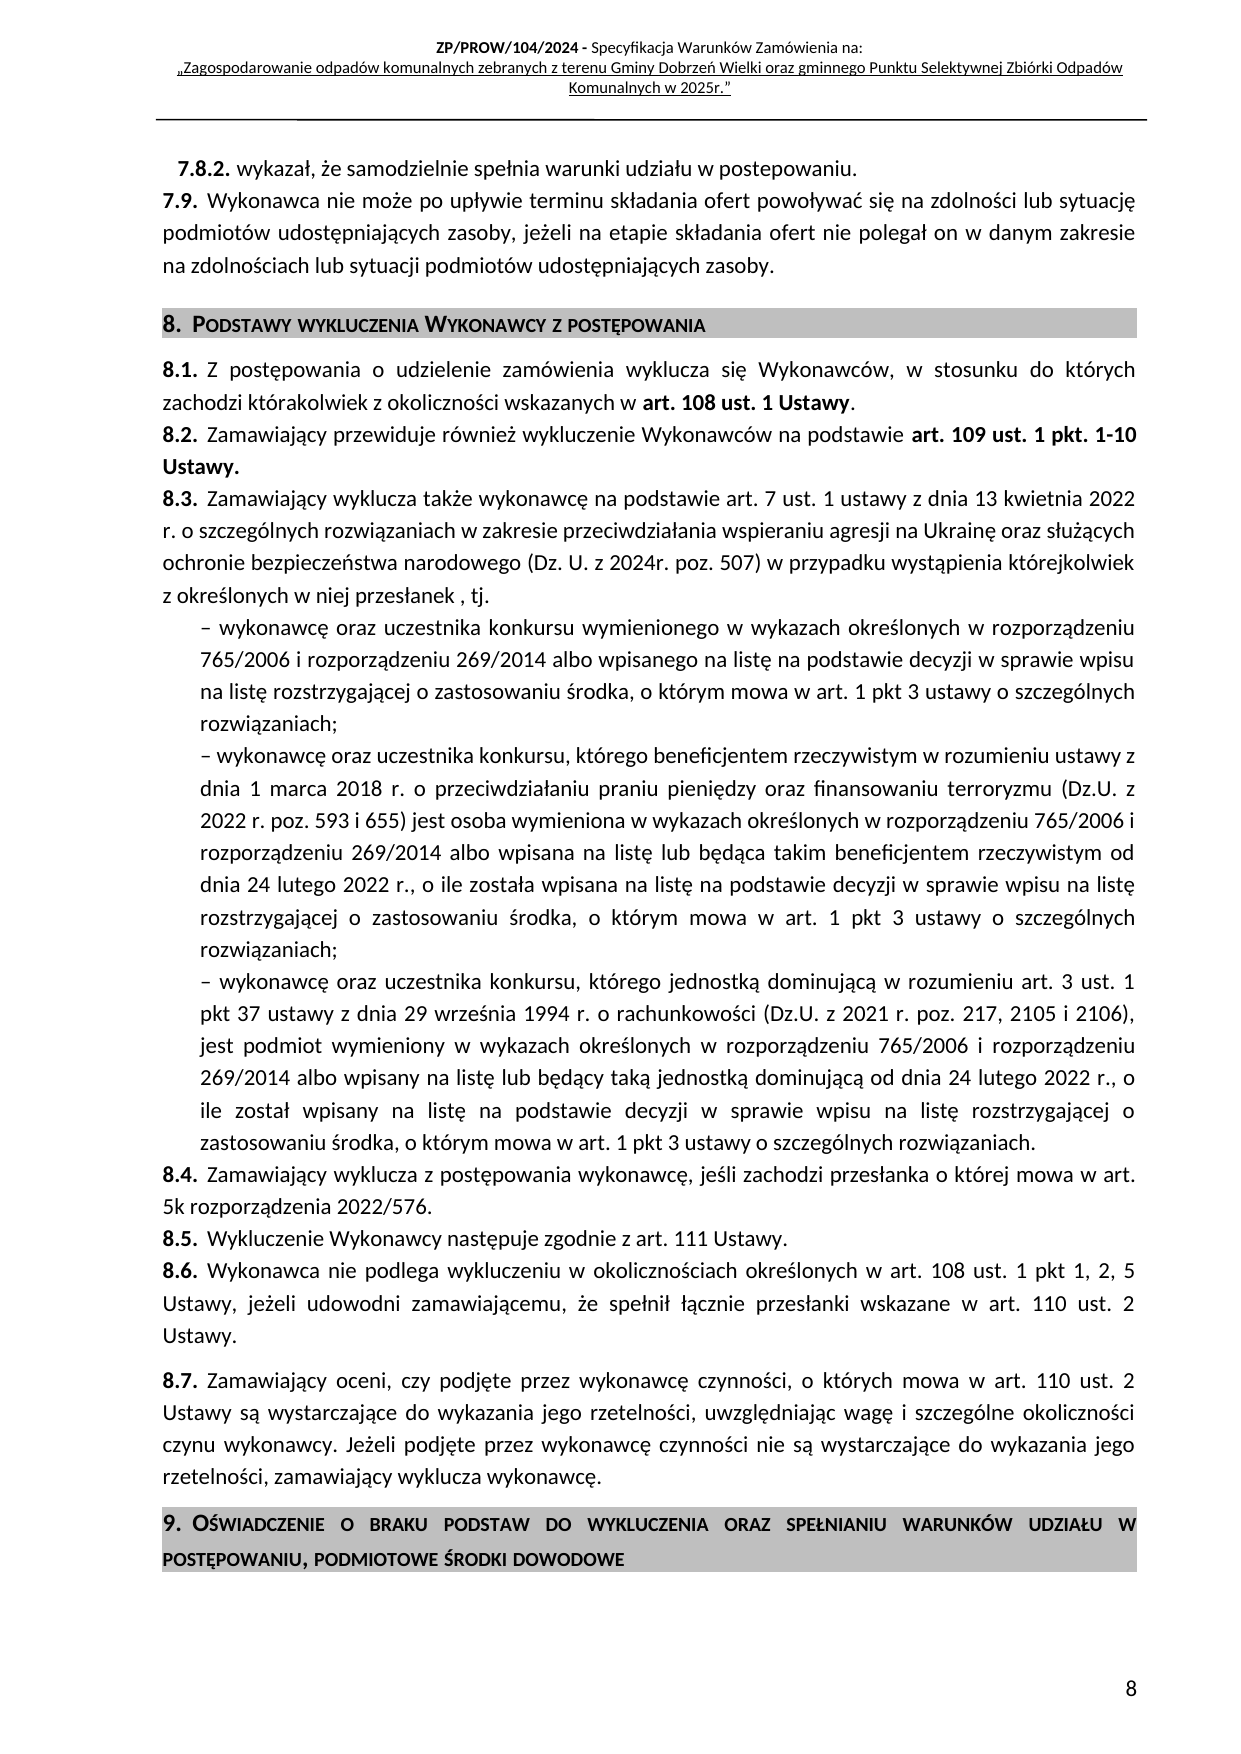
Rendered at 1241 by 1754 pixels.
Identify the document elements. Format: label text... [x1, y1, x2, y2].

text Oświadczenie o braku podstaw do wykluczenia oraz spełnianiu warunków udziału w postępowaniu, podmiotowe środki dowodowe [162, 1507, 1137, 1572]
list Zamawiający przewiduje również wykluczenie Wykonawców na podstawie art. 109 ust. 1 pkt. 1-10 Ustawy. [162, 420, 1137, 480]
list Wykonawca nie podlega wykluczeniu w okolicznościach określonych w art. 108 ust. 1 pkt 1, 2, 5 Ustawy, jeżeli udowodni zamawiającemu, że spełnił łącznie przesłanki wskazane w art. 110 ust. 2 Ustawy. [162, 1257, 1137, 1349]
list – wykonawcę oraz uczestnika konkursu, którego beneficjentem rzeczywistym w rozumieniu ustawy z dnia 1 marca 2018 r. o przeciwdziałaniu praniu pieniędzy oraz finansowaniu terroryzmu (Dz.U. z 2022 r. poz. 593 i 655) jest osoba wymieniona w wykazach określonych w rozporządzeniu 765/2006 i rozporządzeniu 269/2014 albo wpisana na listę lub będąca takim beneficjentem rzeczywistym od dnia 24 lutego 2022 r., o ile została wpisana na listę na podstawie decyzji w sprawie wpisu na listę rozstrzygającej o zastosowaniu środka, o którym mowa w art. 1 pkt 3 ustawy o szczególnych rozwiązaniach; [200, 742, 1137, 963]
list Zamawiający oceni, czy podjęte przez wykonawcę czynności, o których mowa w art. 110 ust. 2 Ustawy są wystarczające do wykazania jego rzetelności, uwzględniając wagę i szczególne okoliczności czynu wykonawcy. Jeżeli podjęte przez wykonawcę czynności nie są wystarczające do wykazania jego rzetelności, zamawiający wyklucza wykonawcę. [162, 1366, 1137, 1490]
list wykazał, że samodzielnie spełnia warunki udziału w postepowaniu. [177, 154, 1137, 182]
list Z postępowania o udzielenie zamówienia wyklucza się Wykonawców, w stosunku do których zachodzi którakolwiek z okoliczności wskazanych w art. 108 ust. 1 Ustawy. [162, 355, 1137, 416]
list Zamawiający wyklucza także wykonawcę na podstawie art. 7 ust. 1 ustawy z dnia 13 kwietnia 2022 r. o szczególnych rozwiązaniach w zakresie przeciwdziałania wspieraniu agresji na Ukrainę oraz służących ochronie bezpieczeństwa narodowego (Dz. U. z 2024r. poz. 507) w przypadku wystąpienia którejkolwiek z określonych w niej przesłanek , tj. [162, 484, 1137, 609]
list – wykonawcę oraz uczestnika konkursu wymienionego w wykazach określonych w rozporządzeniu 765/2006 i rozporządzeniu 269/2014 albo wpisanego na listę na podstawie decyzji w sprawie wpisu na listę rozstrzygającej o zastosowaniu środka, o którym mowa w art. 1 pkt 3 ustawy o szczególnych rozwiązaniach; [200, 613, 1137, 737]
list – wykonawcę oraz uczestnika konkursu, którego jednostką dominującą w rozumieniu art. 3 ust. 1 pkt 37 ustawy z dnia 29 września 1994 r. o rachunkowości (Dz.U. z 2021 r. poz. 217, 2105 i 2106), jest podmiot wymieniony w wykazach określonych w rozporządzeniu 765/2006 i rozporządzeniu 269/2014 albo wpisany na listę lub będący taką jednostką dominującą od dnia 24 lutego 2022 r., o ile został wpisany na listę na podstawie decyzji w sprawie wpisu na listę rozstrzygającej o zastosowaniu środka, o którym mowa w art. 1 pkt 3 ustawy o szczególnych rozwiązaniach. [200, 967, 1137, 1156]
list Wykluczenie Wykonawcy następuje zgodnie z art. 111 Ustawy. [162, 1224, 1137, 1252]
text Podstawy wykluczenia Wykonawcy z postępowania [162, 308, 1137, 338]
list Wykonawca nie może po upływie terminu składania ofert powoływać się na zdolności lub sytuację podmiotów udostępniających zasoby, jeżeli na etapie składania ofert nie polegał on w danym zakresie na zdolnościach lub sytuacji podmiotów udostępniających zasoby. [162, 186, 1137, 279]
list Zamawiający wyklucza z postępowania wykonawcę, jeśli zachodzi przesłanka o której mowa w art. 5k rozporządzenia 2022/576. [162, 1160, 1137, 1220]
